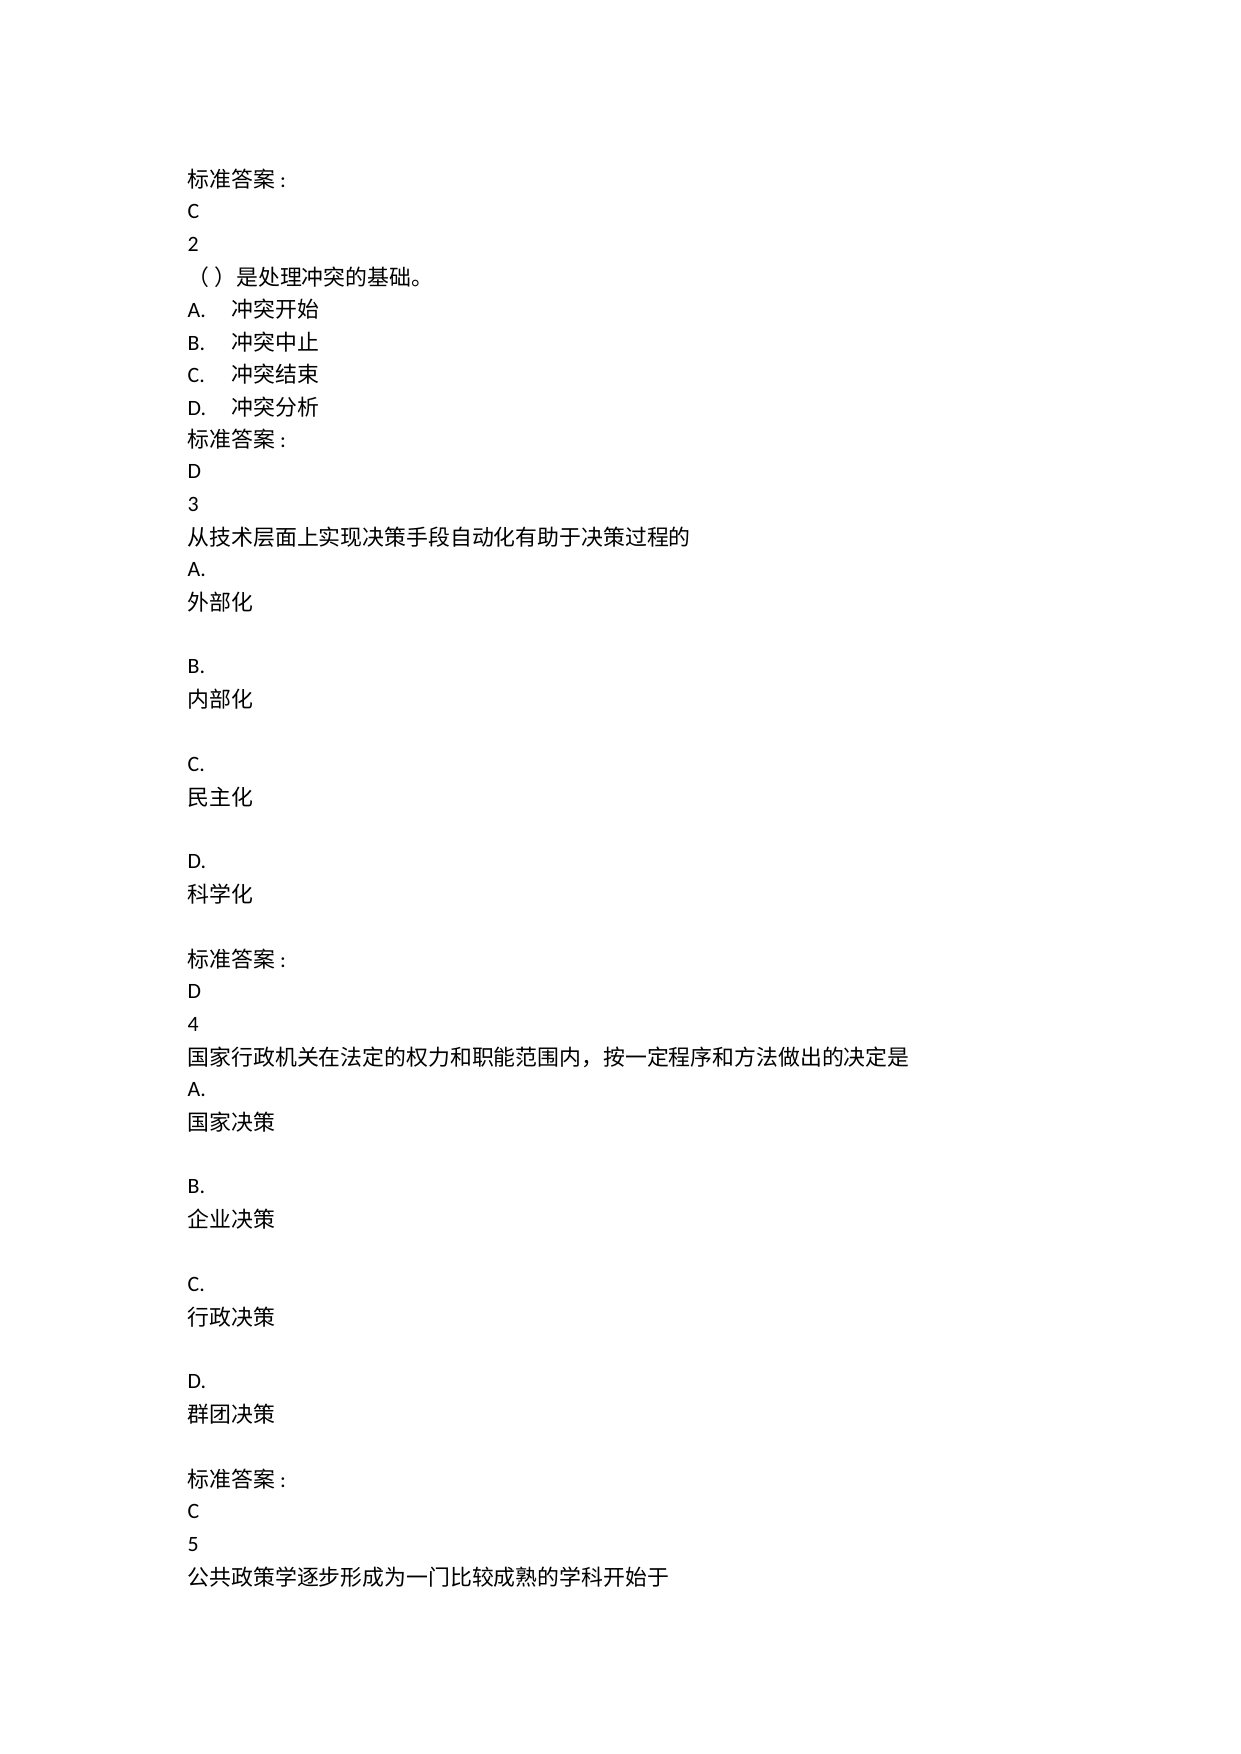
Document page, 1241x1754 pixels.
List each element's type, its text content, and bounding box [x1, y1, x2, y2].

text D. 冲突分析 [187, 389, 1053, 422]
text 国家行政机关在法定的权力和职能范围内，按一定程序和方法做出的决定是 [187, 1039, 1053, 1072]
text D [187, 974, 1053, 1007]
text 国家决策 [187, 1104, 1053, 1137]
text C [187, 194, 1053, 227]
text 企业决策 [187, 1202, 1053, 1234]
text 2 [187, 227, 1053, 259]
text B. 冲突中止 [187, 324, 1053, 357]
text 外部化 [187, 584, 1053, 617]
text （ ）是处理冲突的基础。 [187, 259, 1053, 292]
text C. [187, 747, 1053, 779]
text 4 [187, 1007, 1053, 1039]
text 3 [187, 487, 1053, 519]
text A. [187, 1072, 1053, 1104]
text 标准答案 : [187, 942, 1053, 974]
text A. [187, 552, 1053, 584]
text 公共政策学逐步形成为一门比较成熟的学科开始于 [187, 1559, 1053, 1592]
text C [187, 1494, 1053, 1527]
text A. 冲突开始 [187, 292, 1053, 324]
text D. [187, 1364, 1053, 1397]
text B. [187, 1169, 1053, 1202]
text 群团决策 [187, 1397, 1053, 1429]
text 标准答案 : [187, 1462, 1053, 1494]
text 行政决策 [187, 1299, 1053, 1332]
text D [187, 454, 1053, 487]
text 民主化 [187, 779, 1053, 812]
text C. [187, 1267, 1053, 1299]
text 标准答案 : [187, 422, 1053, 454]
text 标准答案 : [187, 162, 1053, 194]
text 科学化 [187, 877, 1053, 909]
text 内部化 [187, 682, 1053, 714]
text 5 [187, 1527, 1053, 1559]
text 从技术层面上实现决策手段自动化有助于决策过程的 [187, 519, 1053, 552]
text B. [187, 649, 1053, 682]
text D. [187, 844, 1053, 877]
text C. 冲突结束 [187, 357, 1053, 389]
